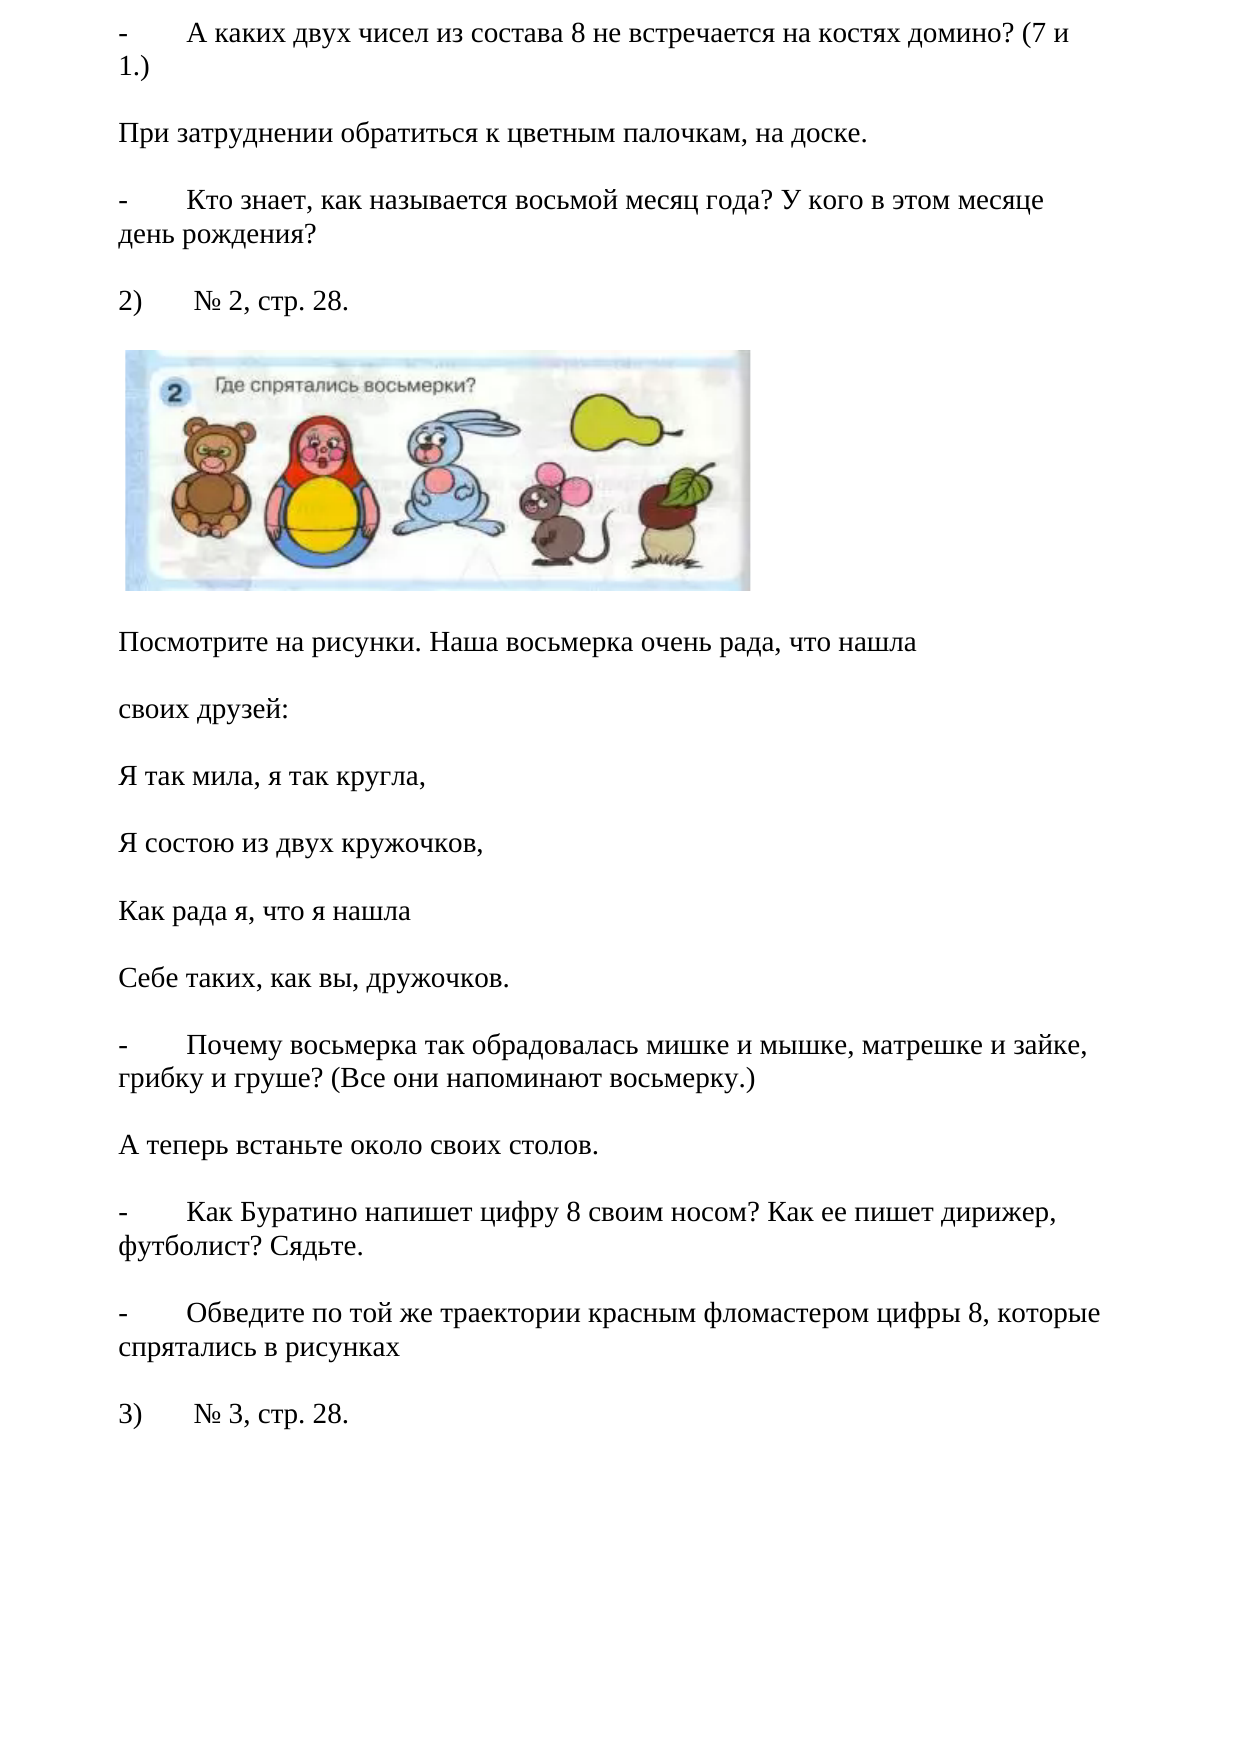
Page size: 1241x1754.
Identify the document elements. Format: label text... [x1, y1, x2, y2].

text При затруднении обратиться к цветным палочкам, на доске. [118, 115, 1107, 149]
text Посмотрите на рисунки. Наша восьмерка очень рада, что нашла [118, 624, 1107, 658]
text - Обведите по той же траектории красным фломастером цифры 8, которые спрятались в рисунках [118, 1295, 1107, 1362]
text 2) № 2, стр. 28. [118, 283, 1107, 317]
text - Почему восьмерка так обрадовалась мишке и мышке, матрешке и зайке, грибку и груше? (Все они напоминают восьмерку.) [118, 1027, 1107, 1094]
text своих друзей: [118, 691, 1107, 725]
text Себе таких, как вы, дружочков. [118, 960, 1107, 993]
picture [125, 350, 751, 591]
text - А каких двух чисел из состава 8 не встречается на костях домино? (7 и 1.) [118, 15, 1107, 82]
text - Кто знает, как называется восьмой месяц года? У кого в этом месяце день рождения? [118, 182, 1107, 249]
text - Как Буратино напишет цифру 8 своим носом? Как ее пишет дирижер, футболист? Сядьте. [118, 1194, 1107, 1262]
text Как рада я, что я нашла [118, 893, 1107, 926]
text Я состою из двух кружочков, [118, 826, 1107, 859]
text А теперь встаньте около своих столов. [118, 1127, 1107, 1161]
text Я так мила, я так кругла, [118, 758, 1107, 792]
text 3) № 3, стр. 28. [118, 1396, 1107, 1429]
